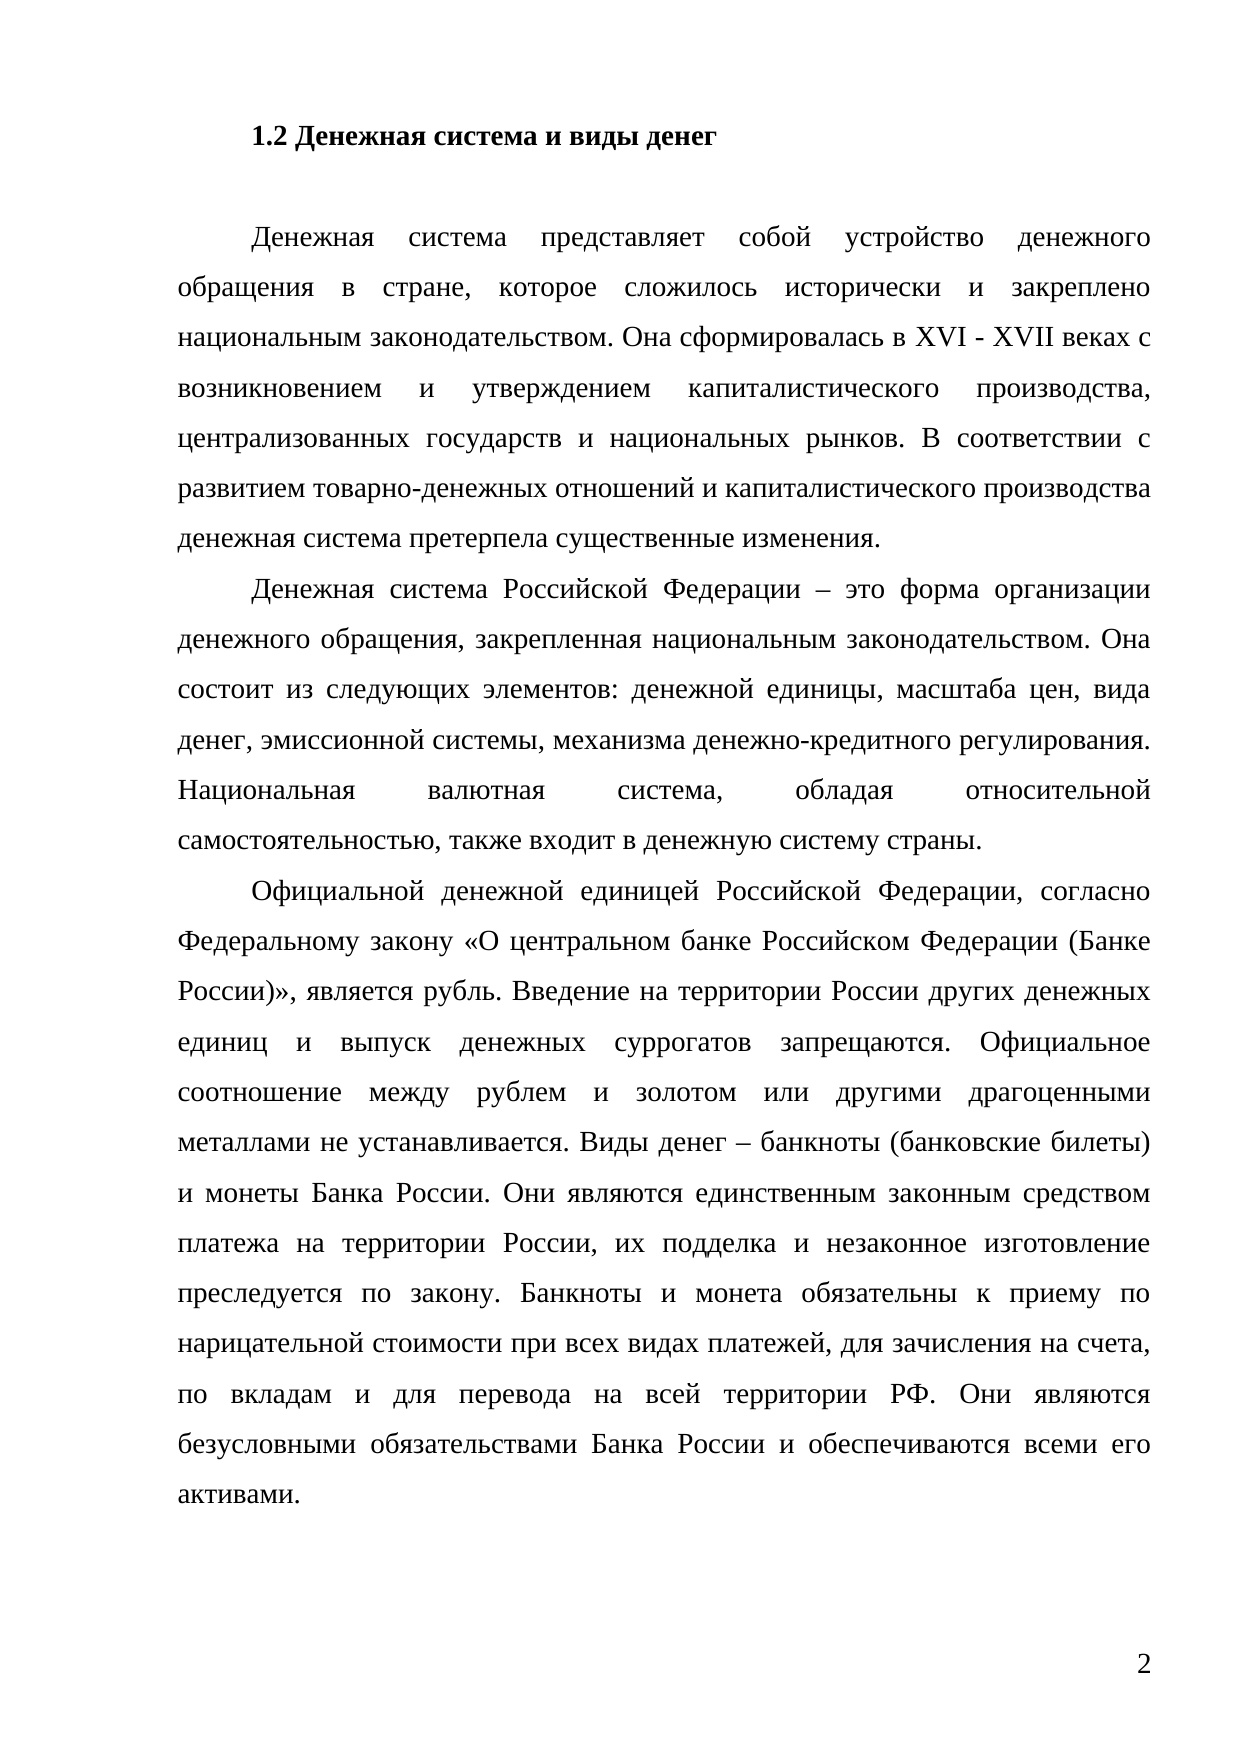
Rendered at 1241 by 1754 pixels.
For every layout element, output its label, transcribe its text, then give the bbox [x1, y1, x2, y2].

text Денежная система представляет собой устройство денежного обращения в стране, которое сложилось исторически и закреплено национальным законодательством. Она сформировалась в XVI - XVII веках с возникновением и утверждением капиталистического производства, централизованных государств и национальных рынков. В соответствии с развитием товарно-денежных отношений и капиталистического производства денежная система претерпела существенные изменения. [177, 219, 1152, 554]
text Денежная система Российской Федерации – это форма организации денежного обращения, закрепленная национальным законодательством. Она состоит из следующих элементов: денежной единицы, масштаба цен, вида денег, эмиссионной системы, механизма денежно-кредитного регулирования. Национальная валютная система, обладая относительной самостоятельностью, также входит в денежную систему страны. [177, 571, 1152, 856]
text 1.2 Денежная система и виды денег [177, 118, 1152, 152]
text Официальной денежной единицей Российской Федерации, согласно Федеральному закону «О центральном банке Российском Федерации (Банке России)», является рубль. Введение на территории России других денежных единиц и выпуск денежных суррогатов запрещаются. Официальное соотношение между рублем и золотом или другими драгоценными металлами не устанавливается. Виды денег – банкноты (банковские билеты) и монеты Банка России. Они являются единственным законным средством платежа на территории России, их подделка и незаконное изготовление преследуется по закону. Банкноты и монета обязательны к приему по нарицательной стоимости при всех видах платежей, для зачисления на счета, по вкладам и для перевода на всей территории РФ. Они являются безусловными обязательствами Банка России и обеспечиваются всеми его активами. [177, 873, 1152, 1510]
